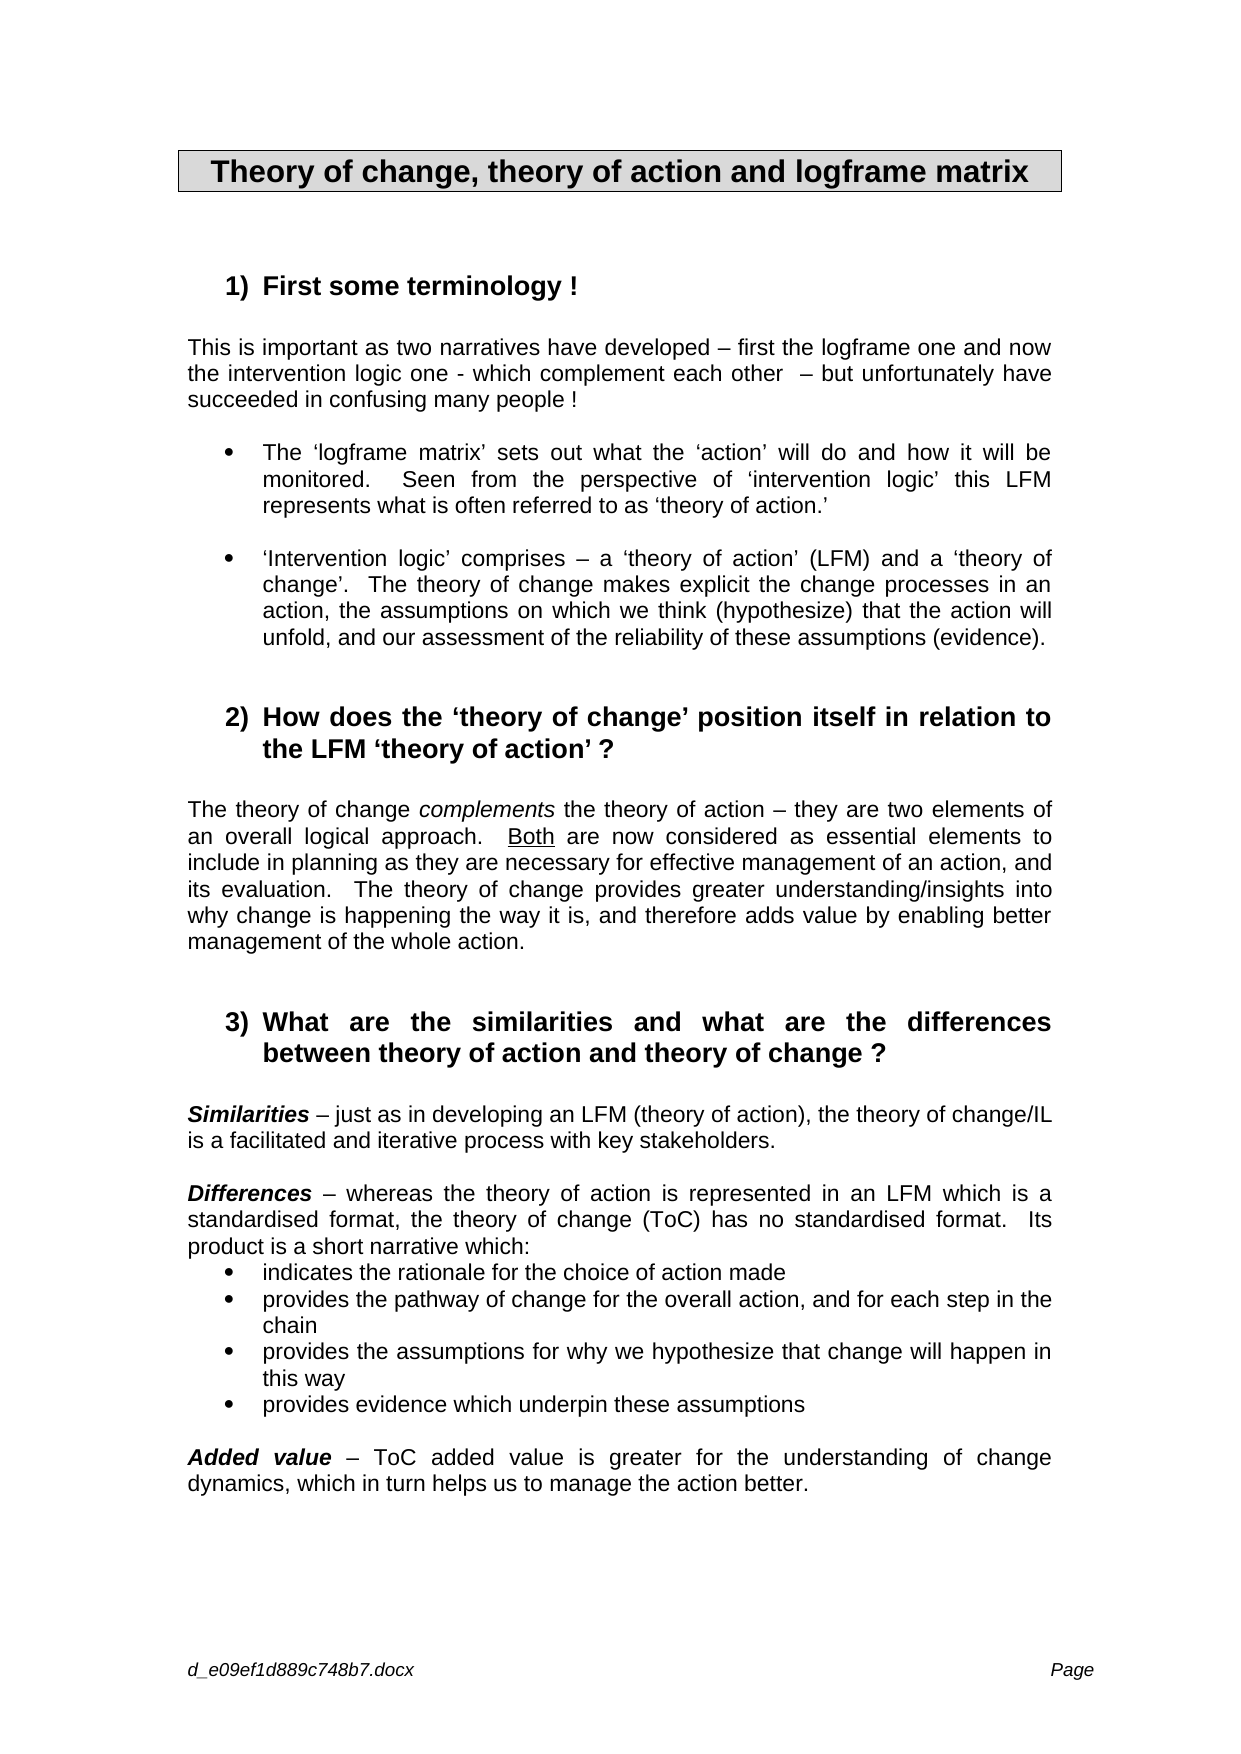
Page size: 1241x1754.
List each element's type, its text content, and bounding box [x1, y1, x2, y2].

text Similarities – just as in developing an LFM (theory of action), the theory of change/IL is a facilitated and iterative process with key stakeholders. [187, 1101, 1053, 1154]
list provides the assumptions for why we hypothesize that change will happen in this way [225, 1338, 1053, 1391]
text This is important as two narratives have developed – first the logframe one and now the intervention logic one - which complement each other – but unfortunately have succeeded in confusing many people ! [187, 334, 1053, 413]
subtitle First some terminology ! [225, 270, 1053, 301]
text Theory of change, theory of action and logframe matrix [179, 151, 1061, 191]
list ‘Intervention logic’ comprises – a ‘theory of action’ (LFM) and a ‘theory of change’. The theory of change makes explicit the change processes in an action, the assumptions on which we think (hypothesize) that the action will unfold, and our assessment of the reliability of these assumptions (evidence). [225, 544, 1053, 650]
subtitle How does the ‘theory of change’ position itself in relation to the LFM ‘theory of action’ ? [225, 701, 1053, 764]
list provides evidence which underpin these assumptions [225, 1391, 1053, 1417]
text Differences – whereas the theory of action is represented in an LFM which is a standardised format, the theory of change (ToC) has no standardised format. Its product is a short narrative which: [187, 1180, 1053, 1259]
text Added value – ToC added value is greater for the understanding of change dynamics, which in turn helps us to manage the action better. [187, 1444, 1053, 1496]
list The ‘logframe matrix’ sets out what the ‘action’ will do and how it will be monitored. Seen from the perspective of ‘intervention logic’ this LFM represents what is often referred to as ‘theory of action.’ [225, 439, 1053, 518]
list indicates the rationale for the choice of action made [225, 1259, 1053, 1286]
subtitle What are the similarities and what are the differences between theory of action and theory of change ? [225, 1006, 1053, 1068]
list provides the pathway of change for the overall action, and for each step in the chain [225, 1286, 1053, 1338]
text The theory of change complements the theory of action – they are two elements of an overall logical approach. Both are now considered as essential elements to include in planning as they are necessary for effective management of an action, and its evaluation. The theory of change provides greater understanding/insights into why change is happening the way it is, and therefore adds value by enabling better management of the whole action. [187, 796, 1053, 954]
